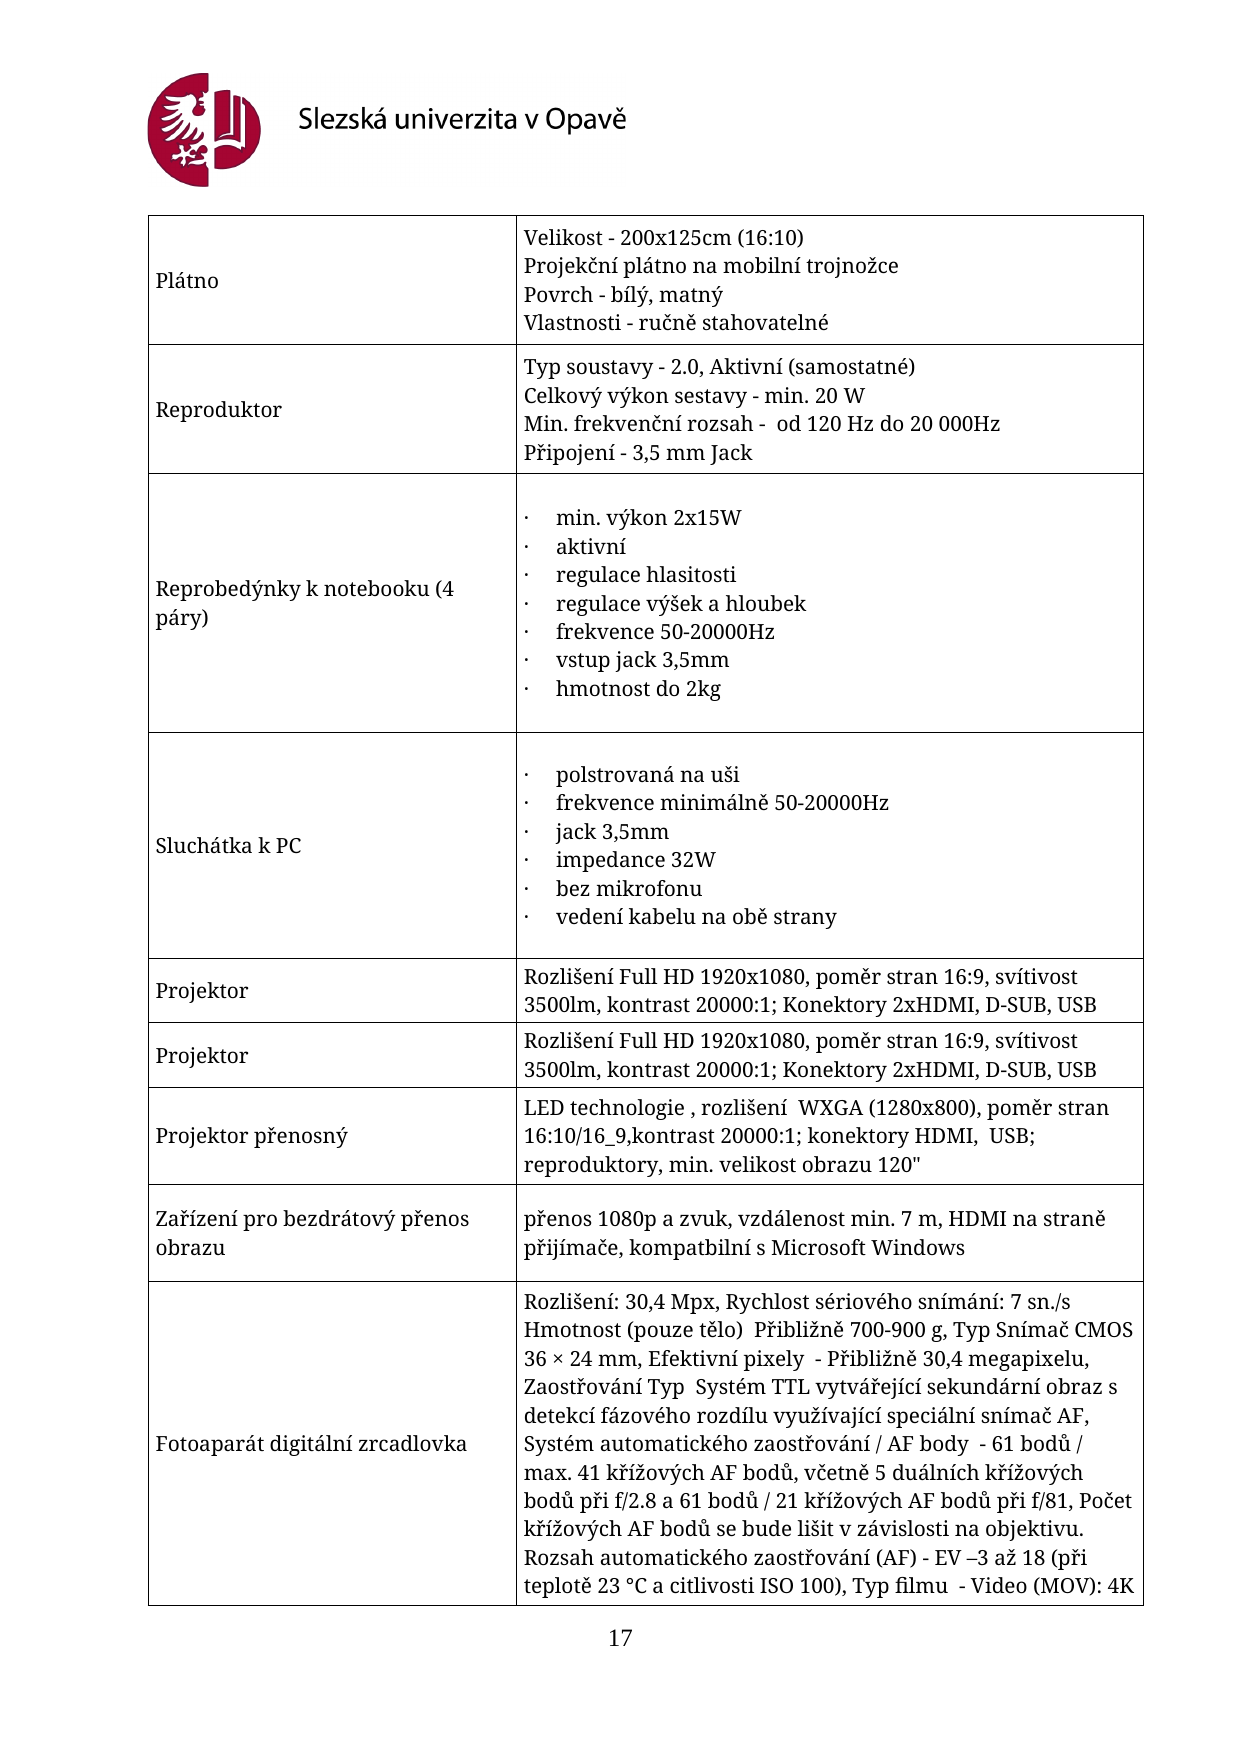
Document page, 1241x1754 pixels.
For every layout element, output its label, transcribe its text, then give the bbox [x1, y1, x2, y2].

table_cell Rozlišení Full HD 1920x1080, poměr stran 16:9, svítivost 3500lm, kontrast 20000:1; Konektory 2xHDMI, D-SUB, USB [517, 959, 1143, 1022]
table_cell přenos 1080p a zvuk, vzdálenost min. 7 m, HDMI na straně přijímače, kompatbilní s Microsoft Windows [517, 1185, 1143, 1281]
picture [147, 73, 626, 187]
table_cell Typ soustavy - 2.0, Aktivní (samostatné) Celkový výkon sestavy - min. 20 W Min. frekvenční rozsah - od 120 Hz do 20 000Hz Připojení - 3,5 mm Jack [517, 345, 1143, 473]
table_cell Reprobedýnky k notebooku (4 páry) [149, 474, 516, 732]
table_cell · polstrovaná na uši · frekvence minimálně 50-20000Hz · jack 3,5mm · impedance 32W · bez mikrofonu · vedení kabelu na obě strany [517, 733, 1143, 958]
table_cell Projektor [149, 959, 516, 1022]
table_cell LED technologie , rozlišení WXGA (1280x800), poměr stran 16:10/16_9,kontrast 20000:1; konektory HDMI, USB; reproduktory, min. velikost obrazu 120" [517, 1088, 1143, 1184]
table_cell Projektor přenosný [149, 1088, 516, 1184]
table_cell Velikost - 200x125cm (16:10) Projekční plátno na mobilní trojnožce Povrch - bílý, matný Vlastnosti - ručně stahovatelné [517, 216, 1143, 344]
table_cell Reproduktor [149, 345, 516, 473]
table_cell Zařízení pro bezdrátový přenos obrazu [149, 1185, 516, 1281]
table_cell Sluchátka k PC [149, 733, 516, 958]
table_cell Projektor [149, 1023, 516, 1087]
table_cell Fotoaparát digitální zrcadlovka [149, 1282, 516, 1605]
table_cell Rozlišení Full HD 1920x1080, poměr stran 16:9, svítivost 3500lm, kontrast 20000:1; Konektory 2xHDMI, D-SUB, USB [517, 1023, 1143, 1087]
table_cell Plátno [149, 216, 516, 344]
table_cell · min. výkon 2x15W · aktivní · regulace hlasitosti · regulace výšek a hloubek · frekvence 50-20000Hz · vstup jack 3,5mm · hmotnost do 2kg [517, 474, 1143, 732]
